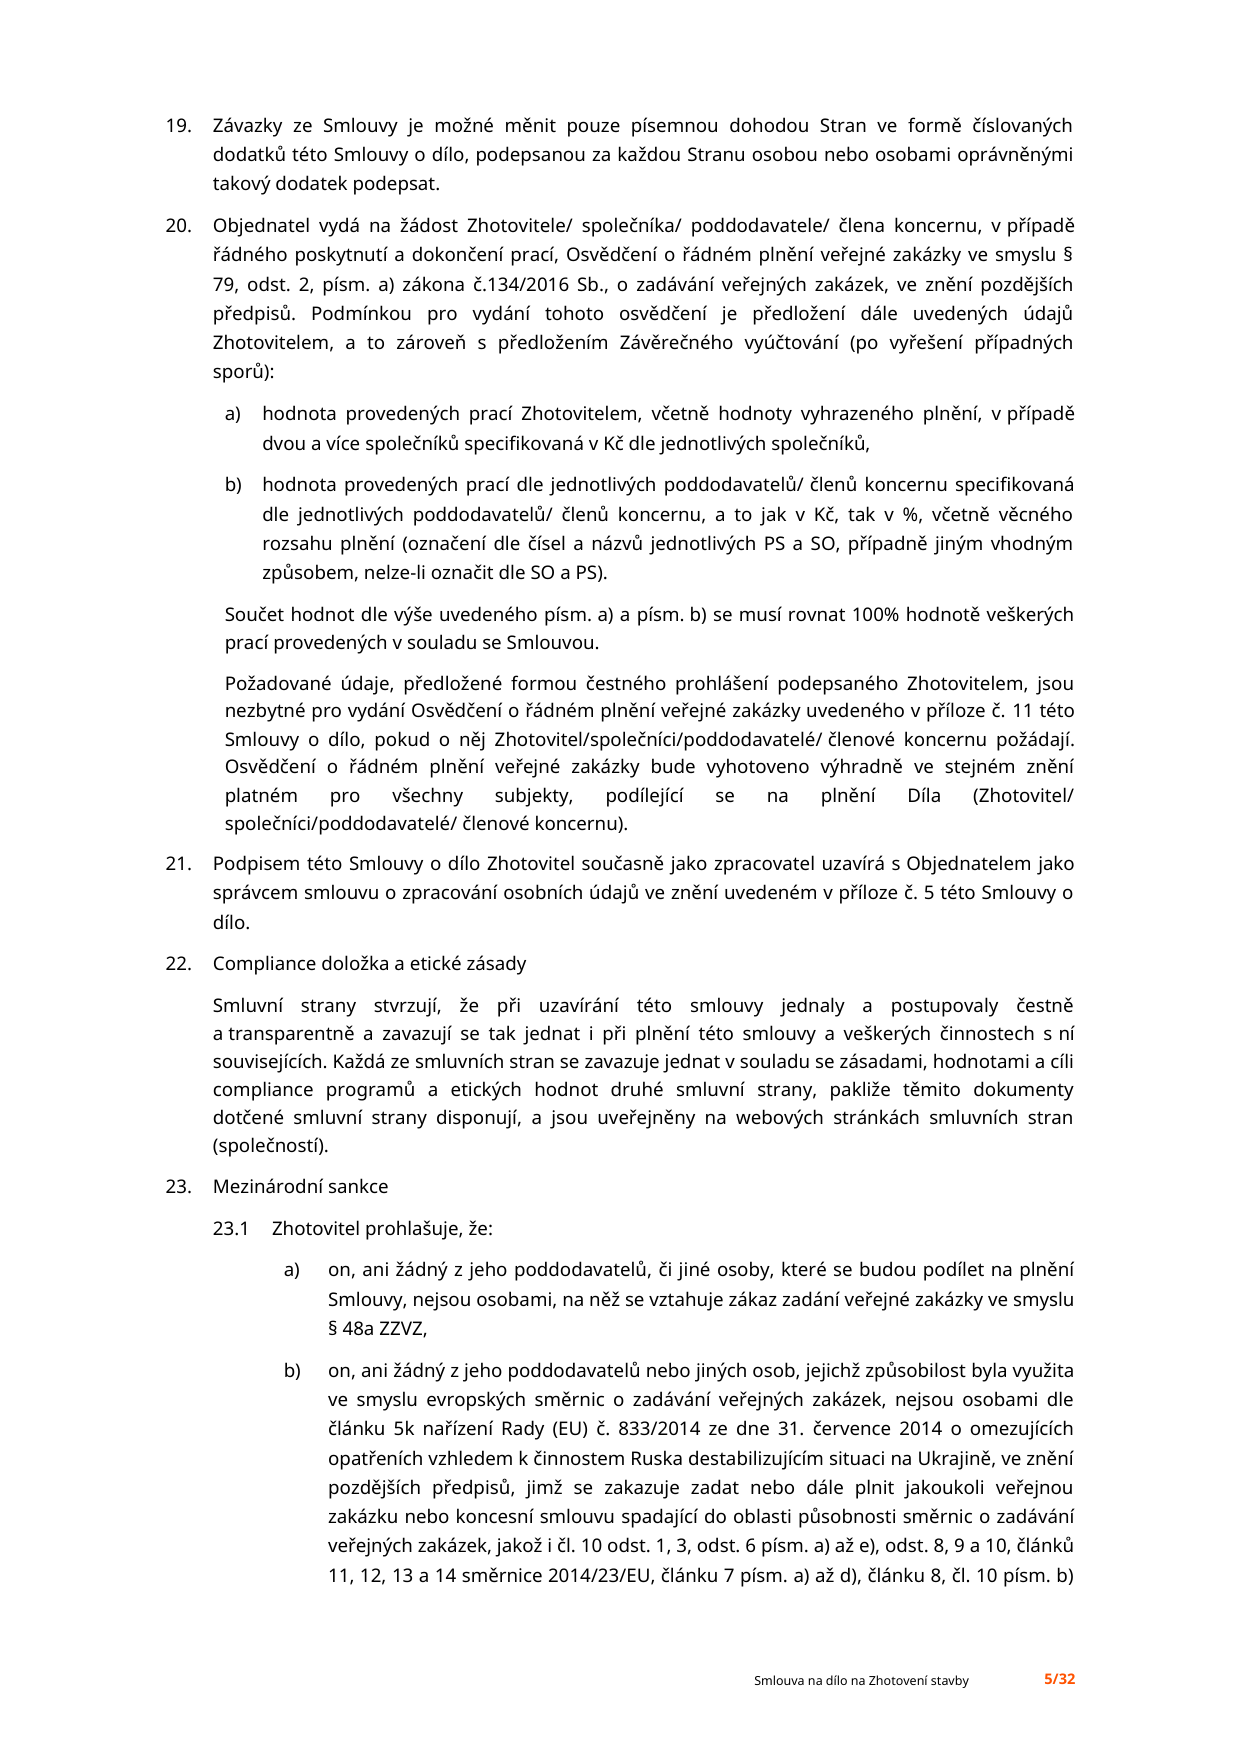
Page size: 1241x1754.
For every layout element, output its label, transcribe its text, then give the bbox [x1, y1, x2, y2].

text Požadované údaje, předložené formou čestného prohlášení podepsaného Zhotovitelem, jsou nezbytné pro vydání Osvědčení o řádném plnění veřejné zakázky uvedeného v příloze č. 11 této Smlouvy o dílo, pokud o něj Zhotovitel/společníci/poddodavatelé/ členové koncernu požádají. Osvědčení o řádném plnění veřejné zakázky bude vyhotoveno výhradně ve stejném znění platném pro všechny subjekty, podílející se na plnění Díla (Zhotovitel/ společníci/poddodavatelé/ členové koncernu). [224, 670, 1075, 835]
text Smluvní strany stvrzují, že při uzavírání této smlouvy jednaly a postupovaly čestně a transparentně a zavazují se tak jednat i při plnění této smlouvy a veškerých činnostech s ní souvisejících. Každá ze smluvních stran se zavazuje jednat v souladu se zásadami, hodnotami a cíli compliance programů a etických hodnot druhé smluvní strany, pakliže těmito dokumenty dotčené smluvní strany disponují, a jsou uveřejněny na webových stránkách smluvních stran (společností). [213, 992, 1075, 1158]
text hodnota provedených prací dle jednotlivých poddodavatelů/ členů koncernu specifikovaná dle jednotlivých poddodavatelů/ členů koncernu, a to jak v Kč, tak v %, včetně věcného rozsahu plnění (označení dle čísel a názvů jednotlivých PS a SO, případně jiným vhodným způsobem, nelze-li označit dle SO a PS). [224, 472, 1075, 585]
text Compliance doložka a etické zásady [165, 951, 1075, 976]
text Podpisem této Smlouvy o dílo Zhotovitel současně jako zpracovatel uzavírá s Objednatelem jako správcem smlouvu o zpracování osobních údajů ve znění uvedeném v příloze č. 5 této Smlouvy o dílo. [165, 850, 1075, 934]
text on, ani žádný z jeho poddodavatelů, či jiné osoby, které se budou podílet na plnění Smlouvy, nejsou osobami, na něž se vztahuje zákaz zadání veřejné zakázky ve smyslu § 48a ZZVZ, [283, 1257, 1075, 1341]
text Zhotovitel prohlašuje, že: [213, 1215, 1075, 1240]
text hodnota provedených prací Zhotovitelem, včetně hodnoty vyhrazeného plnění, v případě dvou a více společníků specifikovaná v Kč dle jednotlivých společníků, [224, 401, 1075, 455]
text Závazky ze Smlouvy je možné měnit pouze písemnou dohodou Stran ve formě číslovaných dodatků této Smlouvy o dílo, podepsanou za každou Stranu osobou nebo osobami oprávněnými takový dodatek podepsat. [165, 112, 1075, 196]
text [283, 1357, 1075, 1587]
text Objednatel vydá na žádost Zhotovitele/ společníka/ poddodavatele/ člena koncernu, v případě řádného poskytnutí a dokončení prací, Osvědčení o řádném plnění veřejné zakázky ve smyslu § 79, odst. 2, písm. a) zákona č.134/2016 Sb., o zadávání veřejných zakázek, ve znění pozdějších předpisů. Podmínkou pro vydání tohoto osvědčení je předložení dále uvedených údajů Zhotovitelem, a to zároveň s předložením Závěrečného vyúčtování (po vyřešení případných sporů): [165, 212, 1075, 384]
text Mezinárodní sankce [165, 1173, 1075, 1199]
text Součet hodnot dle výše uvedeného písm. a) a písm. b) se musí rovnat 100% hodnotě veškerých prací provedených v souladu se Smlouvou. [224, 601, 1075, 655]
